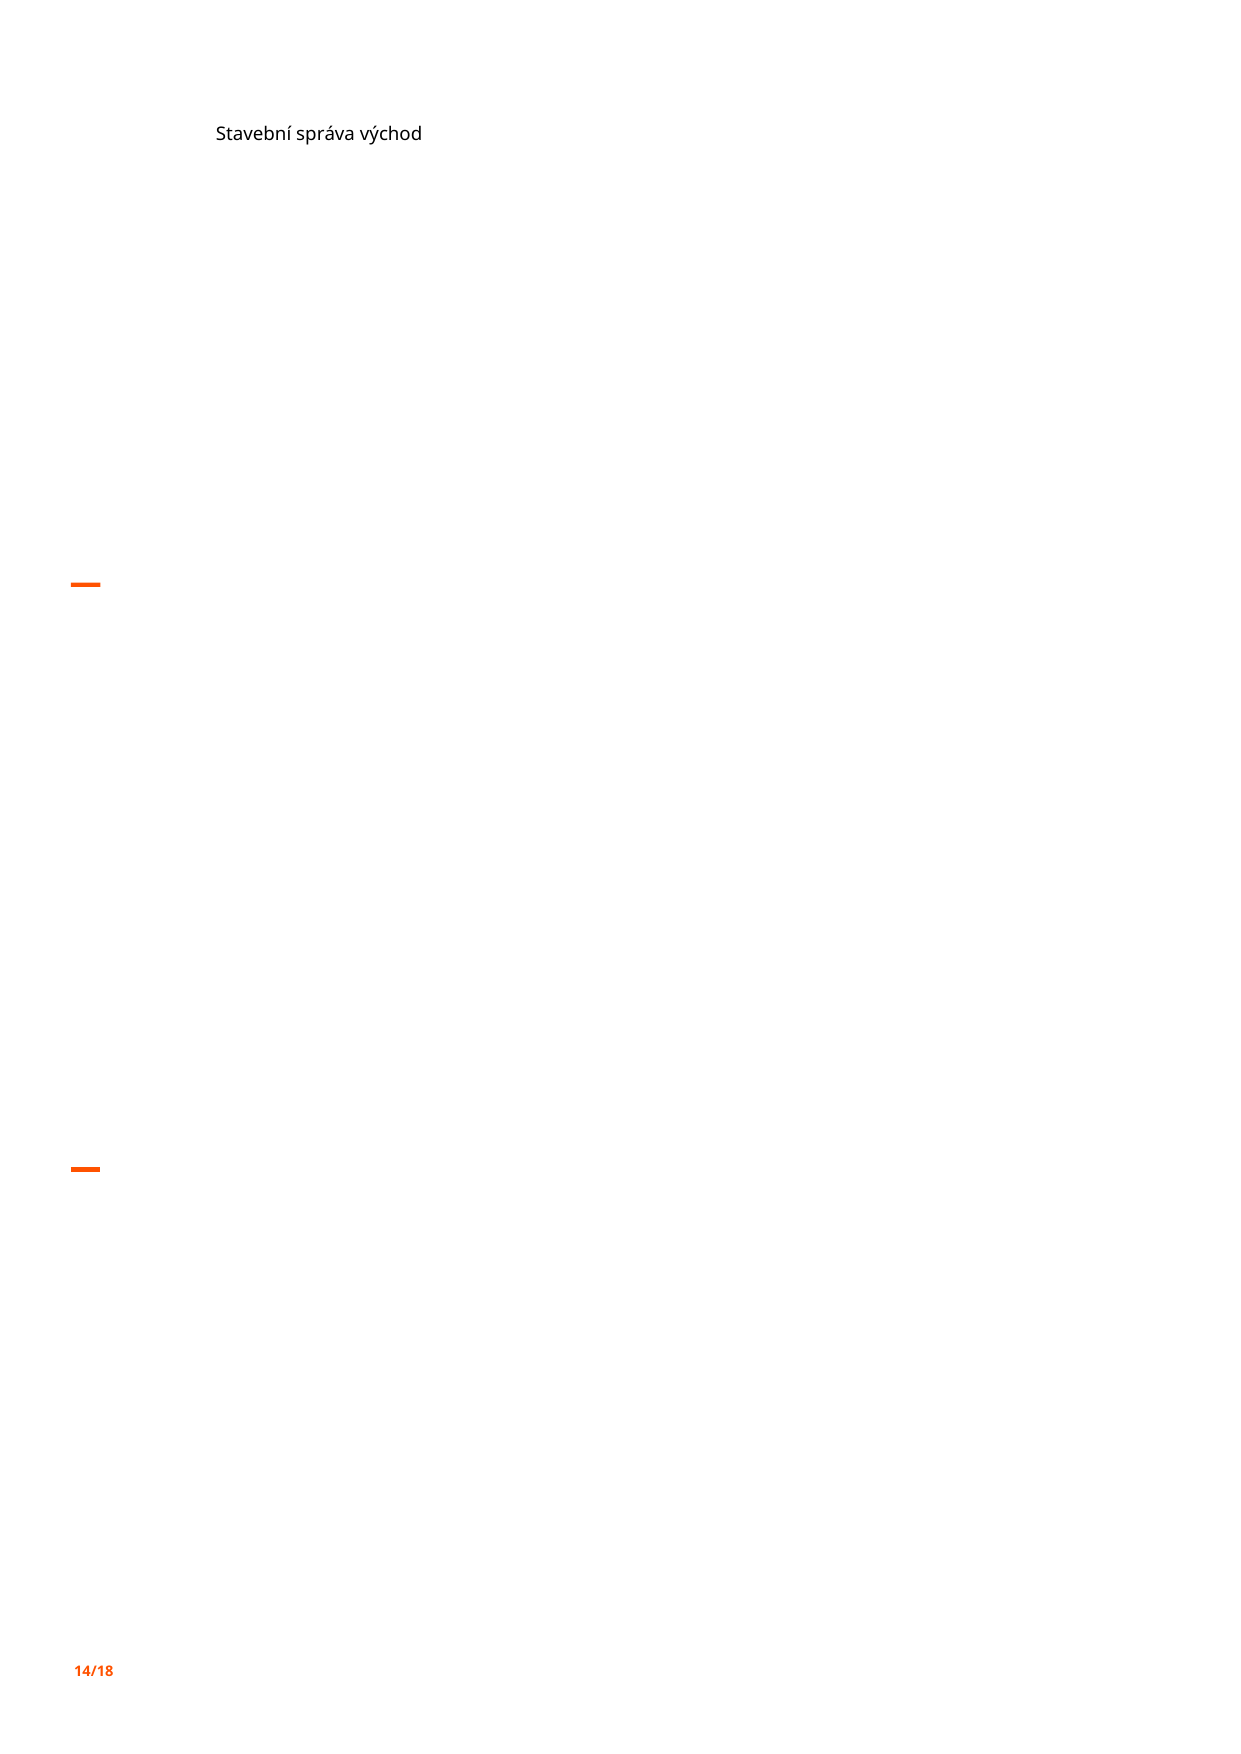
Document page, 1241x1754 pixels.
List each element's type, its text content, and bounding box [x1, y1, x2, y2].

text Stavební správa východ [216, 121, 1122, 146]
